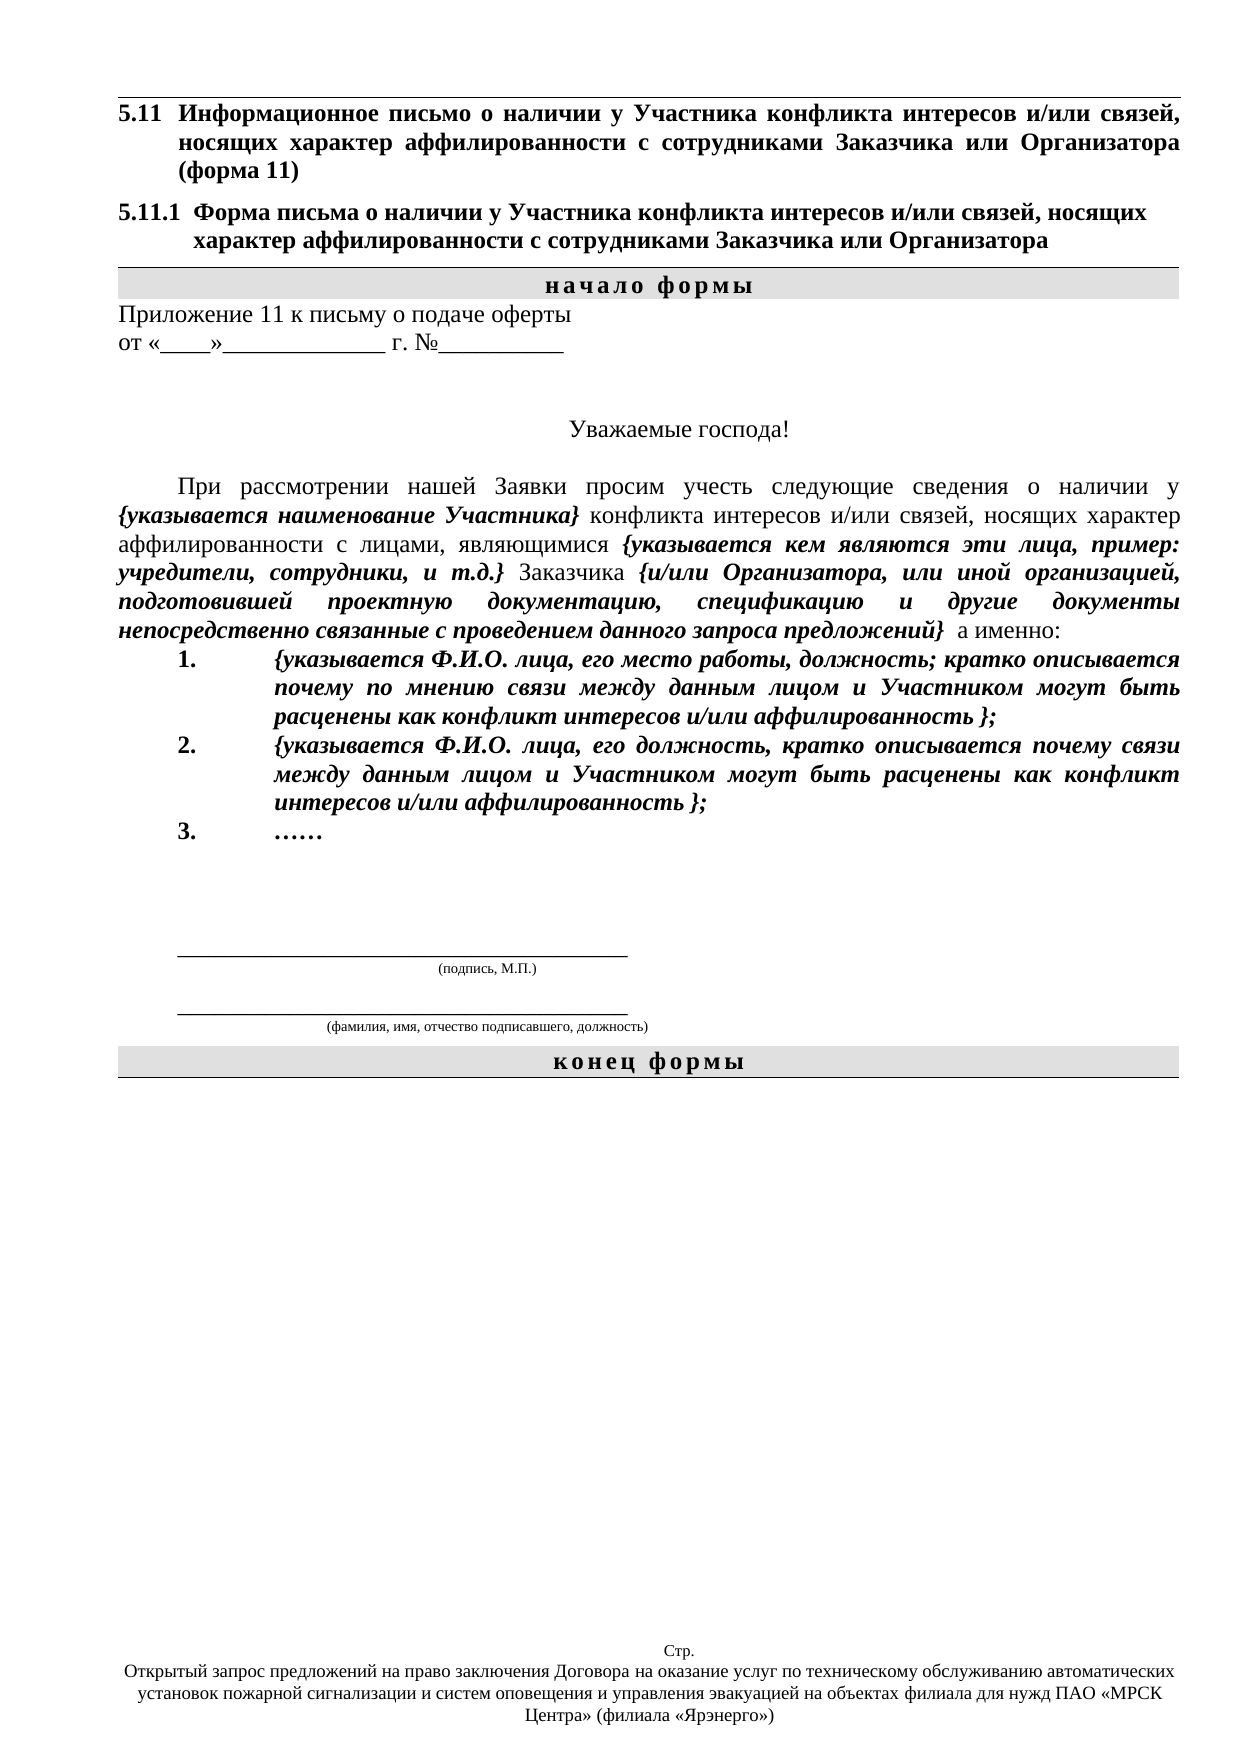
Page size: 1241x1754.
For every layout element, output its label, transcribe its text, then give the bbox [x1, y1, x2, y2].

list {указывается Ф.И.О. лица, его должность, кратко описывается почему связи между данным лицом и Участником могут быть расценены как конфликт интересов и/или аффилированность }; [177, 730, 1181, 816]
text конец формы [118, 1046, 1179, 1077]
text ____________________________________ [118, 931, 1181, 960]
text Уважаемые господа! [118, 414, 1181, 442]
text (фамилия, имя, отчество подписавшего, должность) [118, 1017, 797, 1046]
subtitle Форма письма о наличии у Участника конфликта интересов и/или связей, носящих характер аффилированности с сотрудниками Заказчика или Организатора [118, 197, 1181, 254]
list {указывается Ф.И.О. лица, его место работы, должность; кратко описывается почему по мнению связи между данным лицом и Участником могут быть расценены как конфликт интересов и/или аффилированность }; [177, 644, 1181, 730]
text (подпись, М.П.) [118, 960, 797, 989]
text Приложение 11 к письму о подаче оферты от «____»_____________ г. №__________ [118, 299, 1181, 356]
text При рассмотрении нашей Заявки просим учесть следующие сведения о наличии у {указывается наименование Участника} конфликта интересов и/или связей, носящих характер аффилированности с лицами, являющимися {указывается кем являются эти лица, пример: учредители, сотрудники, и т.д.} Заказчика {и/или Организатора, или иной организацией, подготовившей проектную документацию, спецификацию и другие документы непосредственно связанные с проведением данного запроса предложений} а именно: [118, 471, 1181, 644]
text начало формы [118, 268, 1179, 299]
list …… [177, 816, 1181, 845]
text ____________________________________ [118, 989, 1181, 1017]
subtitle Информационное письмо о наличии у Участника конфликта интересов и/или связей, носящих характер аффилированности с сотрудниками Заказчика или Организатора (форма 11) [118, 98, 1181, 184]
